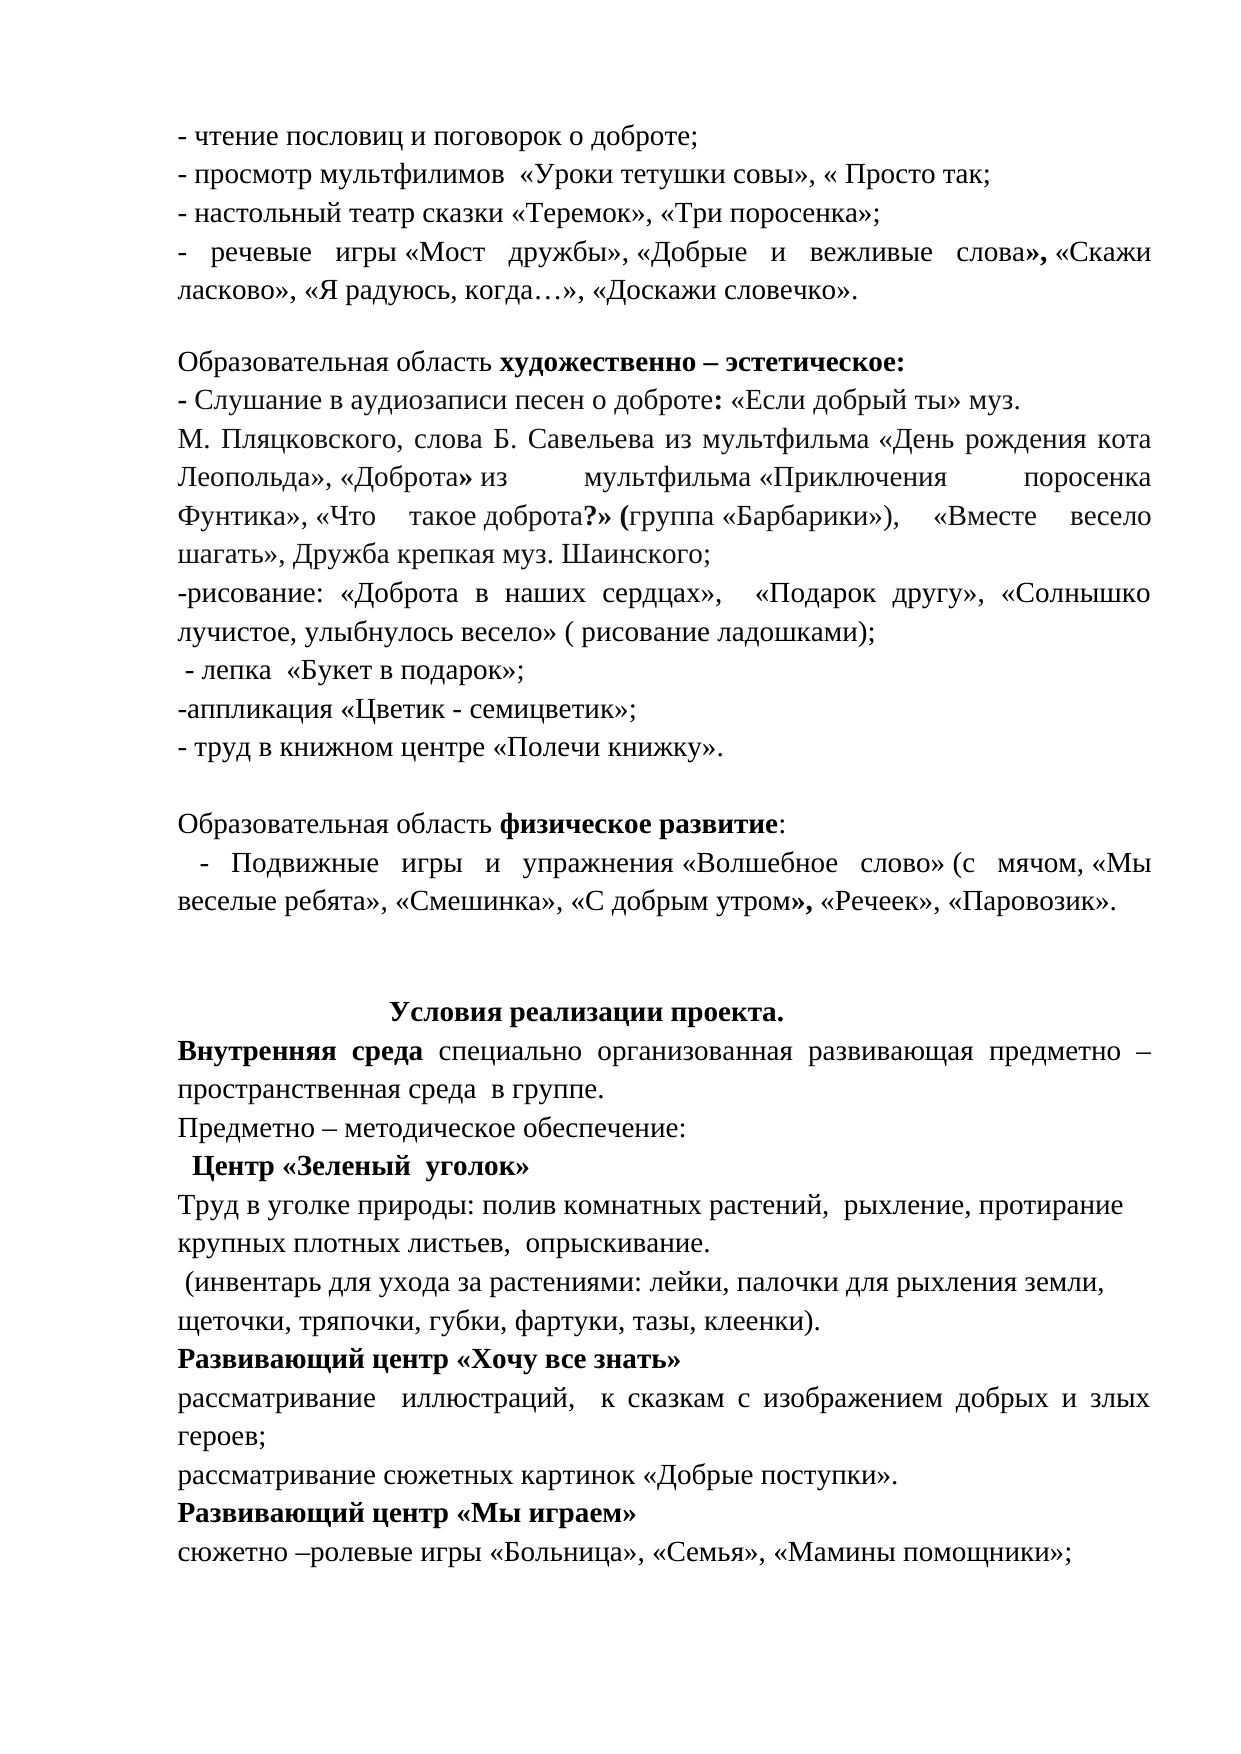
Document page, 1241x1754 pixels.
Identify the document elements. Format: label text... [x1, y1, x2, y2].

text Образовательная область художественно – эстетическое: [177, 344, 1152, 377]
text рассматривание иллюстраций, к сказкам с изображением добрых и злых героев; [177, 1380, 1152, 1452]
text - Слушание в аудиозаписи песен о доброте: «Если добрый ты» муз. [177, 382, 1152, 416]
text Развивающий центр «Мы играем» [177, 1495, 1152, 1529]
text Труд в уголке природы: полив комнатных растений, рыхление, протирание крупных плотных листьев, опрыскивание. [177, 1187, 1152, 1259]
text Предметно – методическое обеспечение: [177, 1110, 1152, 1143]
text Центр «Зеленый уголок» [177, 1148, 1152, 1182]
text Условия реализации проекта. [177, 994, 1152, 1028]
text -рисование: «Доброта в наших сердцах», «Подарок другу», «Солнышко лучистое, улыбнулось весело» ( рисование ладошками); [177, 575, 1152, 647]
text -аппликация «Цветик - семицветик»; [177, 691, 1152, 724]
text сюжетно –ролевые игры «Больница», «Семья», «Мамины помощники»; [177, 1534, 1152, 1567]
text рассматривание сюжетных картинок «Добрые поступки». [177, 1457, 1152, 1490]
text М. Пляцковского, слова Б. Савельева из мультфильма «День рождения кота Леопольда», «Доброта» из мультфильма «Приключения поросенка Фунтика», «Что такое доброта?» (группа «Барбарики»), «Вместе весело шагать», Дружба крепкая муз. Шаинского; [177, 421, 1152, 570]
text - Подвижные игры и упражнения «Волшебное слово» (с мячом, «Мы веселые ребята», «Смешинка», «С добрым утром», «Речеек», «Паровозик». [177, 845, 1152, 917]
text Образовательная область физическое развитие: [177, 806, 1152, 840]
text - чтение пословиц и поговорок о доброте; [177, 118, 1152, 152]
text Развивающий центр «Хочу все знать» [177, 1341, 1152, 1375]
text - просмотр мультфилимов «Уроки тетушки совы», « Просто так; [177, 157, 1152, 190]
text (инвентарь для ухода за растениями: лейки, палочки для рыхления земли, щеточки, тряпочки, губки, фартуки, тазы, клеенки). [177, 1264, 1152, 1336]
text - настольный театр сказки «Теремок», «Три поросенка»; [177, 195, 1152, 229]
text - лепка «Букет в подарок»; [177, 652, 1152, 686]
text - речевые игры «Мост дружбы», «Добрые и вежливые слова», «Скажи ласково», «Я радуюсь, когда…», «Доскажи словечко». [177, 234, 1152, 306]
text - труд в книжном центре «Полечи книжку». [177, 729, 1152, 763]
text Внутренняя среда специально организованная развивающая предметно – пространственная среда в группе. [177, 1033, 1152, 1105]
